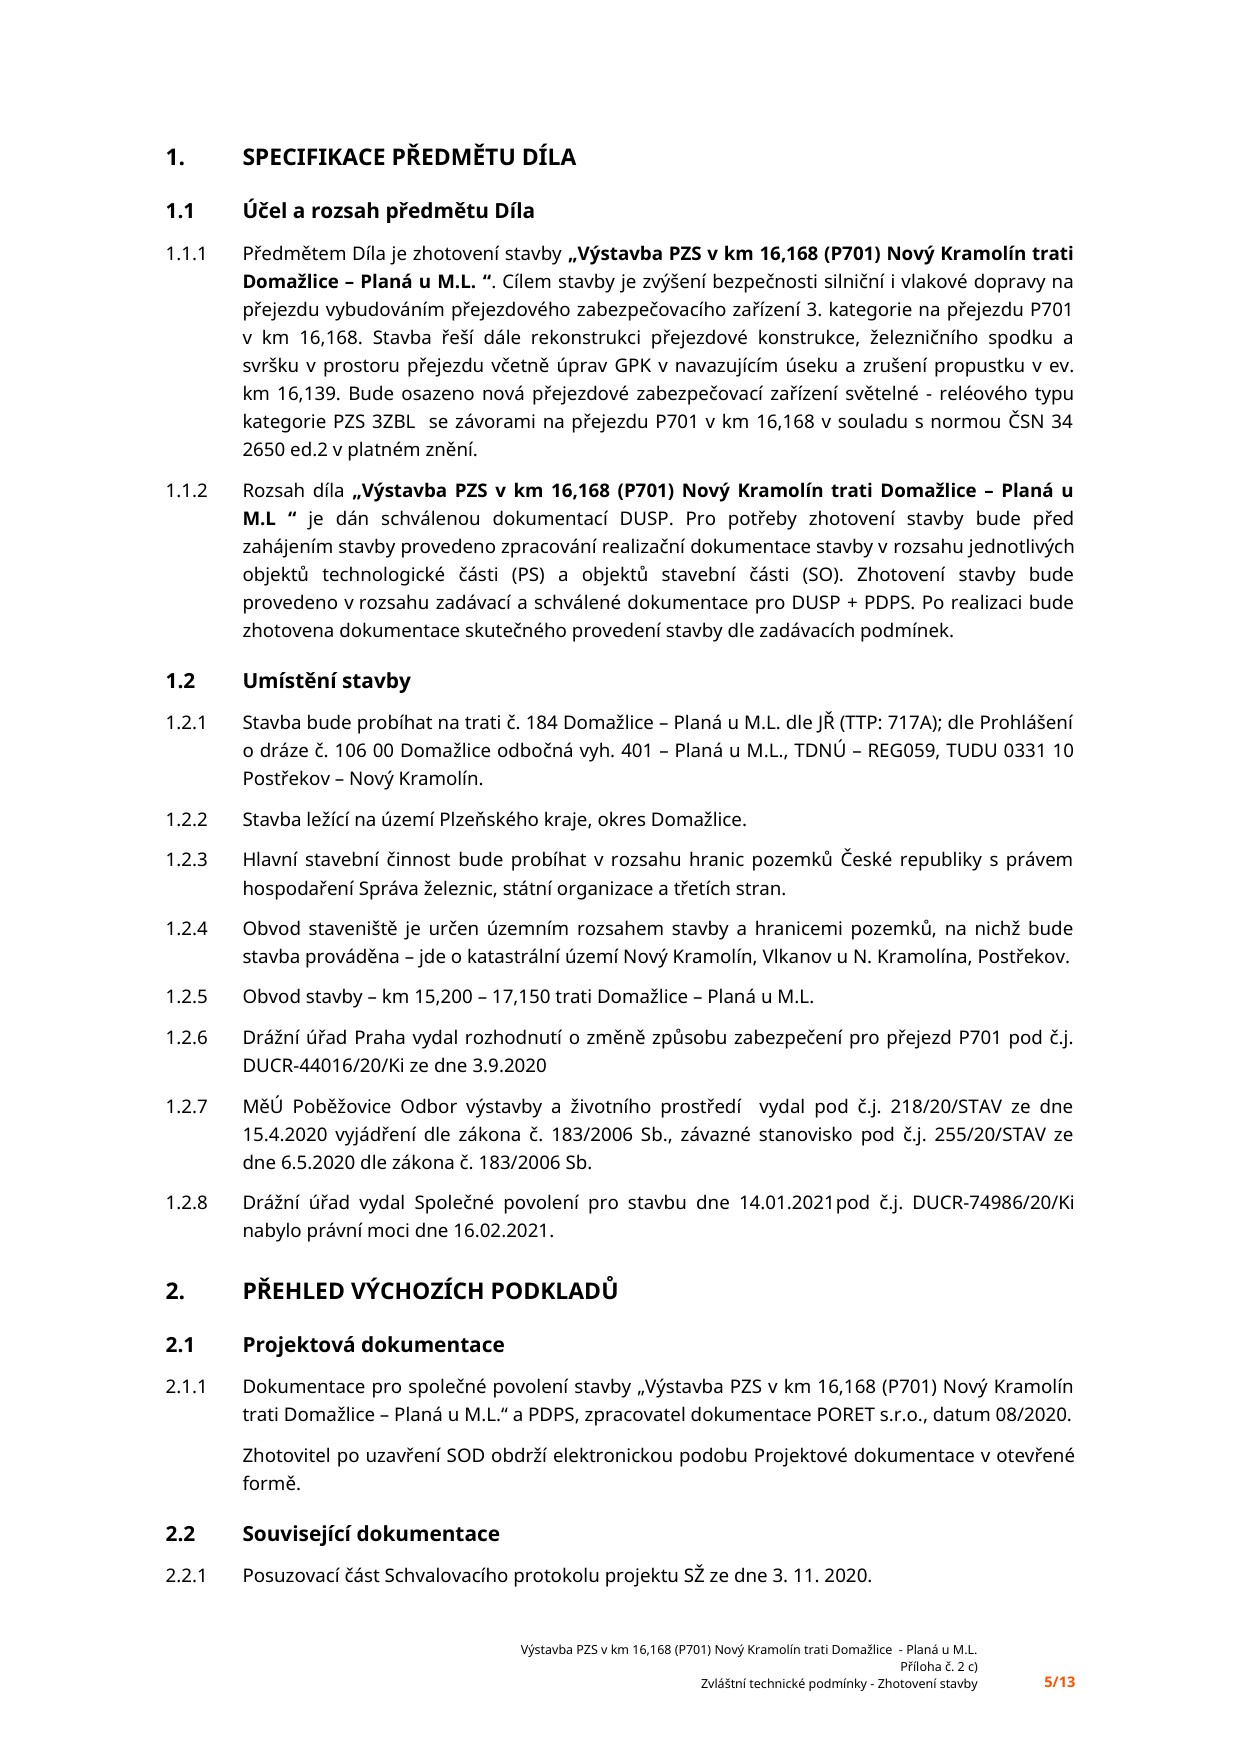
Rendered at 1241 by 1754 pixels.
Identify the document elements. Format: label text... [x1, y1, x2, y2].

text Předmětem Díla je zhotovení stavby „Výstavba PZS v km 16,168 (P701) Nový Kramolín trati Domažlice – Planá u M.L. “. Cílem stavby je zvýšení bezpečnosti silniční i vlakové dopravy na přejezdu vybudováním přejezdového zabezpečovacího zařízení 3. kategorie na přejezdu P701 v km 16,168. Stavba řeší dále rekonstrukci přejezdové konstrukce, železničního spodku a svršku v prostoru přejezdu včetně úprav GPK v navazujícím úseku a zrušení propustku v ev. km 16,139. Bude osazeno nová přejezdové zabezpečovací zařízení světelné - reléového typu kategorie PZS 3ZBL se závorami na přejezdu P701 v km 16,168 v souladu s normou ČSN 34 2650 ed.2 v platném znění. [165, 240, 1075, 462]
text Obvod staveniště je určen územním rozsahem stavby a hranicemi pozemků, na nichž bude stavba prováděna – jde o katastrální území Nový Kramolín, Vlkanov u N. Kramolína, Postřekov. [165, 915, 1075, 969]
text Posuzovací část Schvalovacího protokolu projektu SŽ ze dne 3. 11. 2020. [165, 1563, 1075, 1588]
text Drážní úřad Praha vydal rozhodnutí o změně způsobu zabezpečení pro přejezd P701 pod č.j. DUCR-44016/20/Ki ze dne 3.9.2020 [165, 1024, 1075, 1078]
text Stavba bude probíhat na trati č. 184 Domažlice – Planá u M.L. dle JŘ (TTP: 717A); dle Prohlášení o dráze č. 106 00 Domažlice odbočná vyh. 401 – Planá u M.L., TDNÚ – REG059, TUDU 0331 10 Postřekov – Nový Kramolín. [165, 710, 1075, 791]
text SPECIFIKACE PŘEDMĚTU DÍLA [165, 141, 1075, 173]
text Drážní úřad vydal Společné povolení pro stavbu dne 14.01.2021pod č.j. DUCR-74986/20/Ki nabylo právní moci dne 16.02.2021. [165, 1189, 1075, 1243]
text PŘEHLED VÝCHOZÍCH PODKLADŮ [165, 1275, 1075, 1306]
text Obvod stavby – km 15,200 – 17,150 trati Domažlice – Planá u M.L. [165, 984, 1075, 1009]
text Projektová dokumentace [165, 1330, 1075, 1358]
text MěÚ Poběžovice Odbor výstavby a životního prostředí vydal pod č.j. 218/20/STAV ze dne 15.4.2020 vyjádření dle zákona č. 183/2006 Sb., závazné stanovisko pod č.j. 255/20/STAV ze dne 6.5.2020 dle zákona č. 183/2006 Sb. [165, 1093, 1075, 1174]
text Zhotovitel po uzavření SOD obdrží elektronickou podobu Projektové dokumentace v otevřené formě. [242, 1442, 1075, 1496]
text Stavba ležící na území Plzeňského kraje, okres Domažlice. [165, 806, 1075, 832]
text Dokumentace pro společné povolení stavby „Výstavba PZS v km 16,168 (P701) Nový Kramolín trati Domažlice – Planá u M.L.“ a PDPS, zpracovatel dokumentace PORET s.r.o., datum 08/2020. [165, 1374, 1075, 1427]
text Rozsah díla „Výstavba PZS v km 16,168 (P701) Nový Kramolín trati Domažlice – Planá u M.L “ je dán schválenou dokumentací DUSP. Pro potřeby zhotovení stavby bude před zahájením stavby provedeno zpracování realizační dokumentace stavby v rozsahu jednotlivých objektů technologické části (PS) a objektů stavební části (SO). Zhotovení stavby bude provedeno v rozsahu zadávací a schválené dokumentace pro DUSP + PDPS. Po realizaci bude zhotovena dokumentace skutečného provedení stavby dle zadávacích podmínek. [165, 477, 1075, 643]
text Účel a rozsah předmětu Díla [165, 197, 1075, 225]
text Umístění stavby [165, 666, 1075, 694]
text Související dokumentace [165, 1519, 1075, 1547]
text Hlavní stavební činnost bude probíhat v rozsahu hranic pozemků České republiky s právem hospodaření Správa železnic, státní organizace a třetích stran. [165, 847, 1075, 900]
